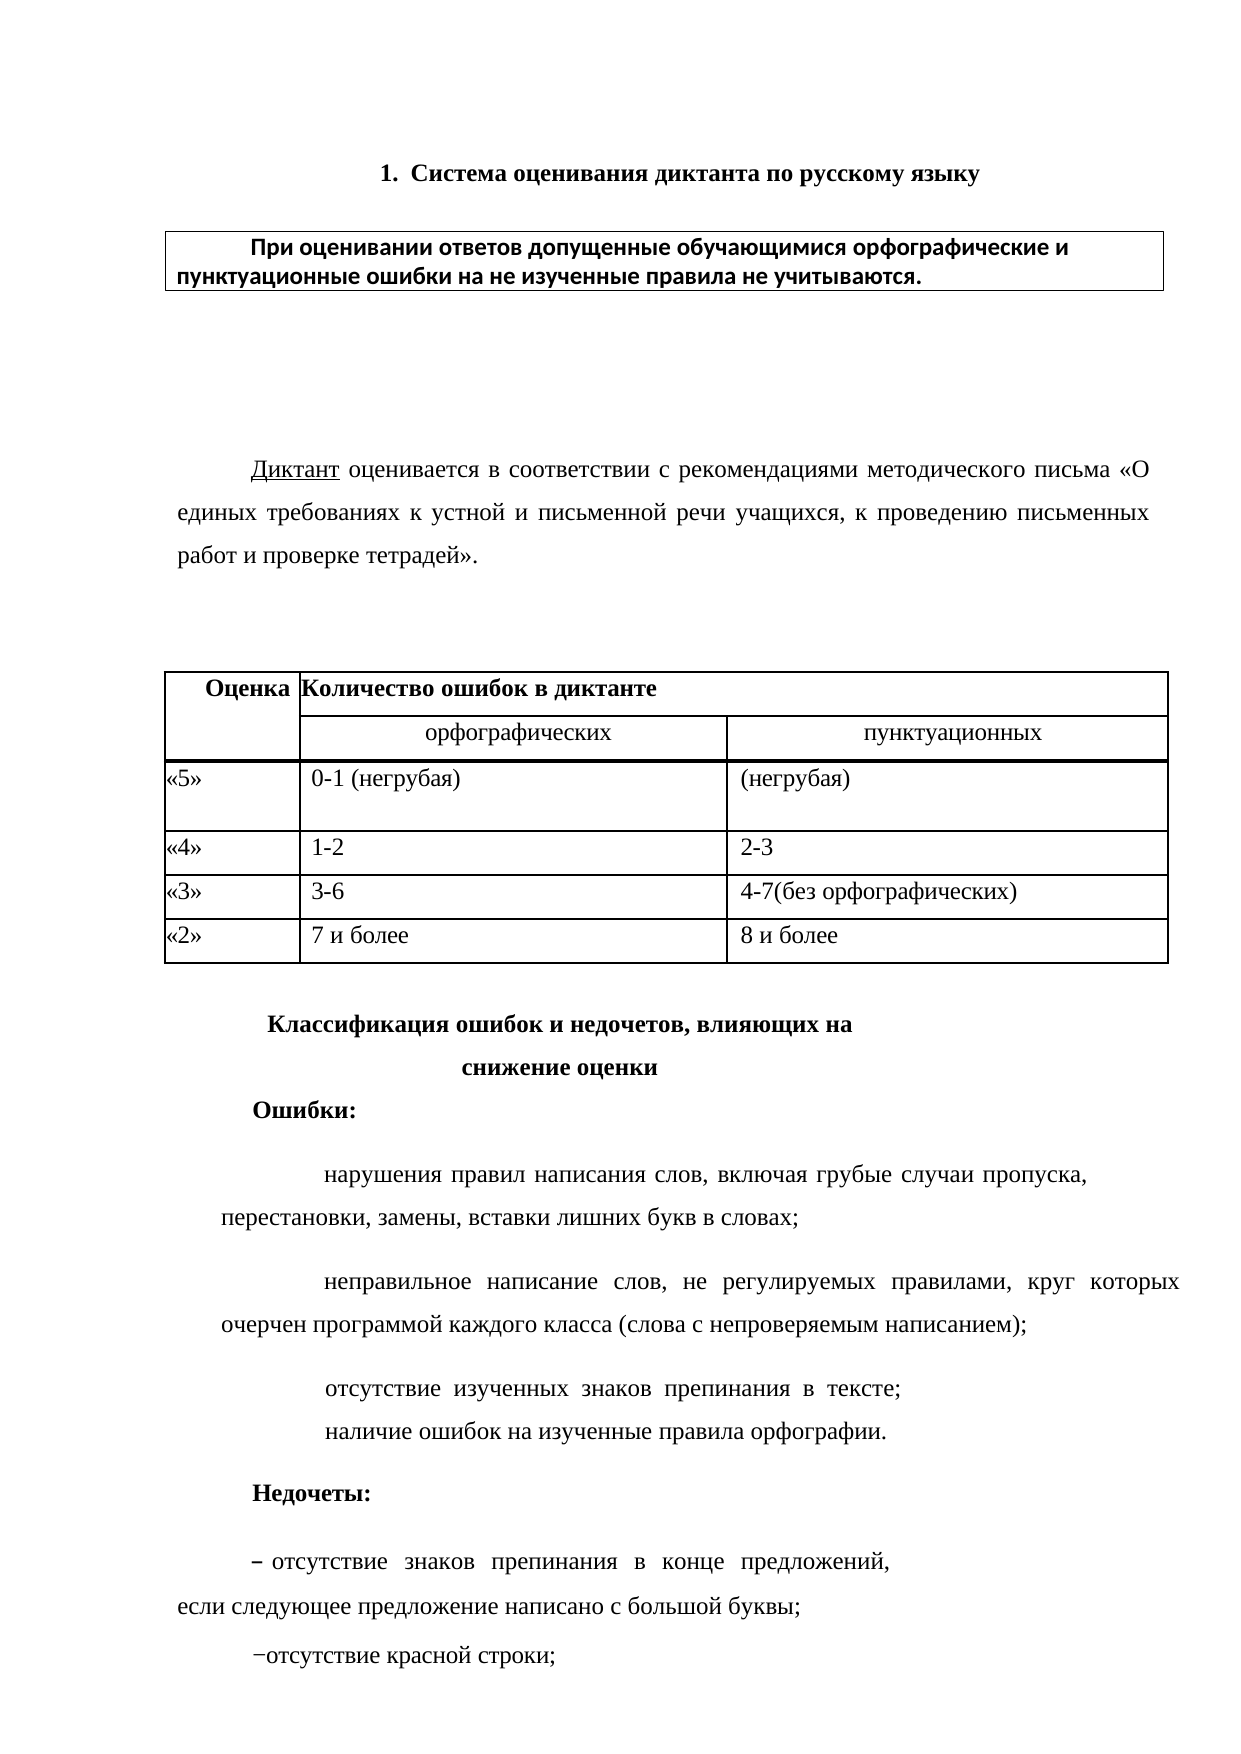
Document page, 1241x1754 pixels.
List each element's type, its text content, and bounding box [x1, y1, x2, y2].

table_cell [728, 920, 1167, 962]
list отсутствие знаков препинания в конце предложений, если следующее предложение написано с большой буквы; [177, 1543, 890, 1620]
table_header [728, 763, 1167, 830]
text неправильное написание слов, не регулируемых правилами, круг которых очерчен программой каждого класса (слова с непроверяемым написанием); [221, 1266, 1180, 1338]
text Недочеты: [252, 1478, 1240, 1507]
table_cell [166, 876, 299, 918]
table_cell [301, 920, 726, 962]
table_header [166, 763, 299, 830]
text Диктант оценивается в соответствии с рекомендациями методического письма «О единых требованиях к устной и письменной речи учащихся, к проведению письменных работ и проверке тетрадей». [177, 454, 1150, 569]
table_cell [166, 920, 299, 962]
list Система оценивания диктанта по русскому языку [379, 158, 1240, 187]
text нарушения правил написания слов, включая грубые случаи пропуска, перестановки, замены, вставки лишних букв в словах; [221, 1159, 1087, 1231]
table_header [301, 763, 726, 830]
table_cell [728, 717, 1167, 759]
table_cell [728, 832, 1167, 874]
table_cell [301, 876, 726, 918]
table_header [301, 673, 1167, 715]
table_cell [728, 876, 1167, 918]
text −отсутствие красной строки; [252, 1640, 1240, 1669]
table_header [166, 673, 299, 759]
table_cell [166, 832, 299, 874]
text Классификация ошибок и недочетов, влияющих на снижение оценки [252, 1009, 867, 1081]
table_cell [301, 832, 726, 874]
text Ошибки: [252, 1096, 867, 1124]
text отсутствие изученных знаков препинания в тексте; наличие ошибок на изученные правила орфографии. [325, 1373, 902, 1445]
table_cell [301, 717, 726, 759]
